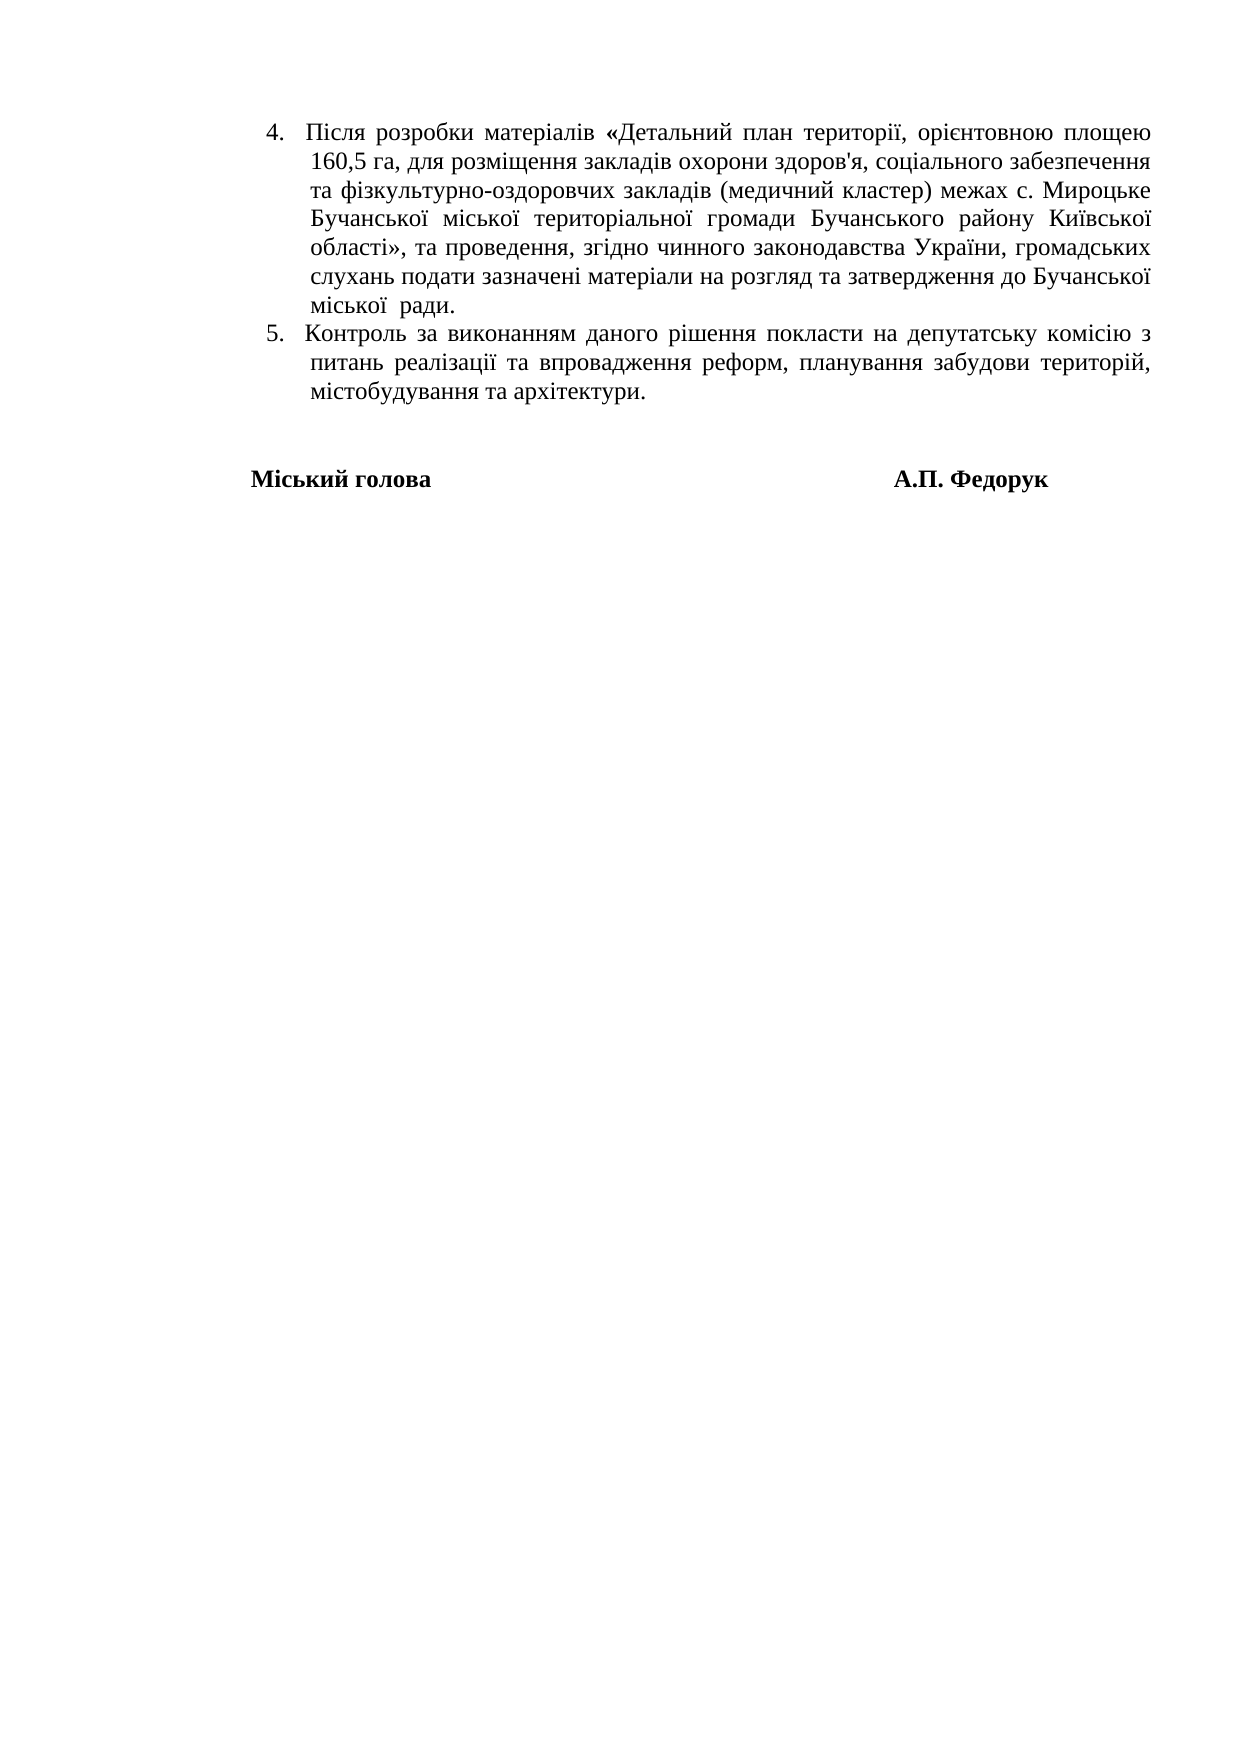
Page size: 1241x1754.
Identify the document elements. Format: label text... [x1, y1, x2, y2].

text 5. Контроль за виконанням даного рішення покласти на депутатську комісію з питань реалізації та впровадження реформ, планування забудови територій, містобудування та архітектури. [266, 318, 1152, 405]
text Міський голова А.П. Федорук [148, 464, 1152, 493]
text 4. Після розробки матеріалів «Детальний план території, орієнтовною площею 160,5 га, для розміщення закладів охорони здоров'я, соціального забезпечення та фізкультурно-оздоровчих закладів (медичний кластер) межах с. Мироцьке Бучанської міської територіальної громади Бучанського району Київської області», та проведення, згідно чинного законодавства України, громадських слухань подати зазначені матеріали на розгляд та затвердження до Бучанської міської ради. [266, 117, 1152, 318]
